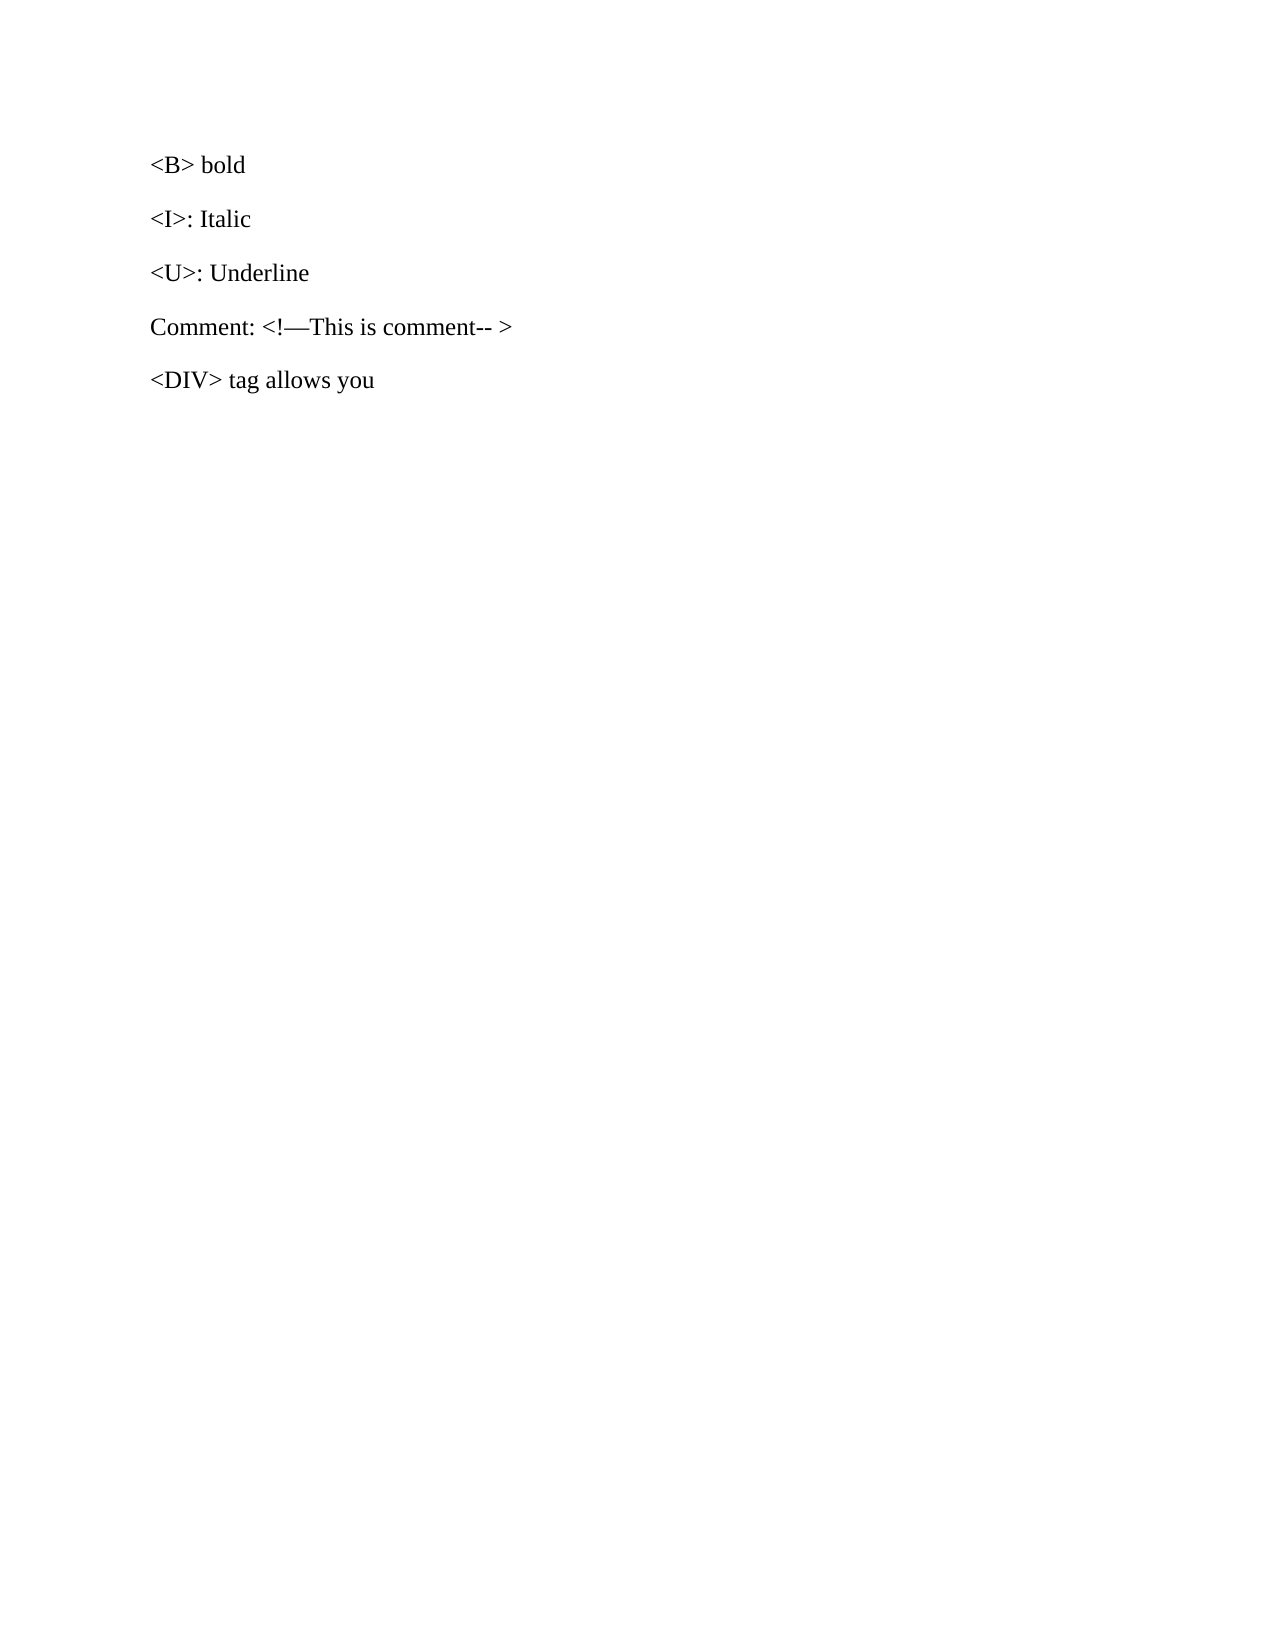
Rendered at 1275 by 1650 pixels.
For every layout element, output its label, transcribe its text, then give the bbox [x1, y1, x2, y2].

text <B> bold [150, 150, 1125, 179]
text <I>: Italic [150, 204, 1125, 233]
text <DIV> tag allows you [150, 365, 1125, 394]
text Comment: <!—This is comment-- > [150, 312, 1125, 340]
text <U>: Underline [150, 258, 1125, 286]
